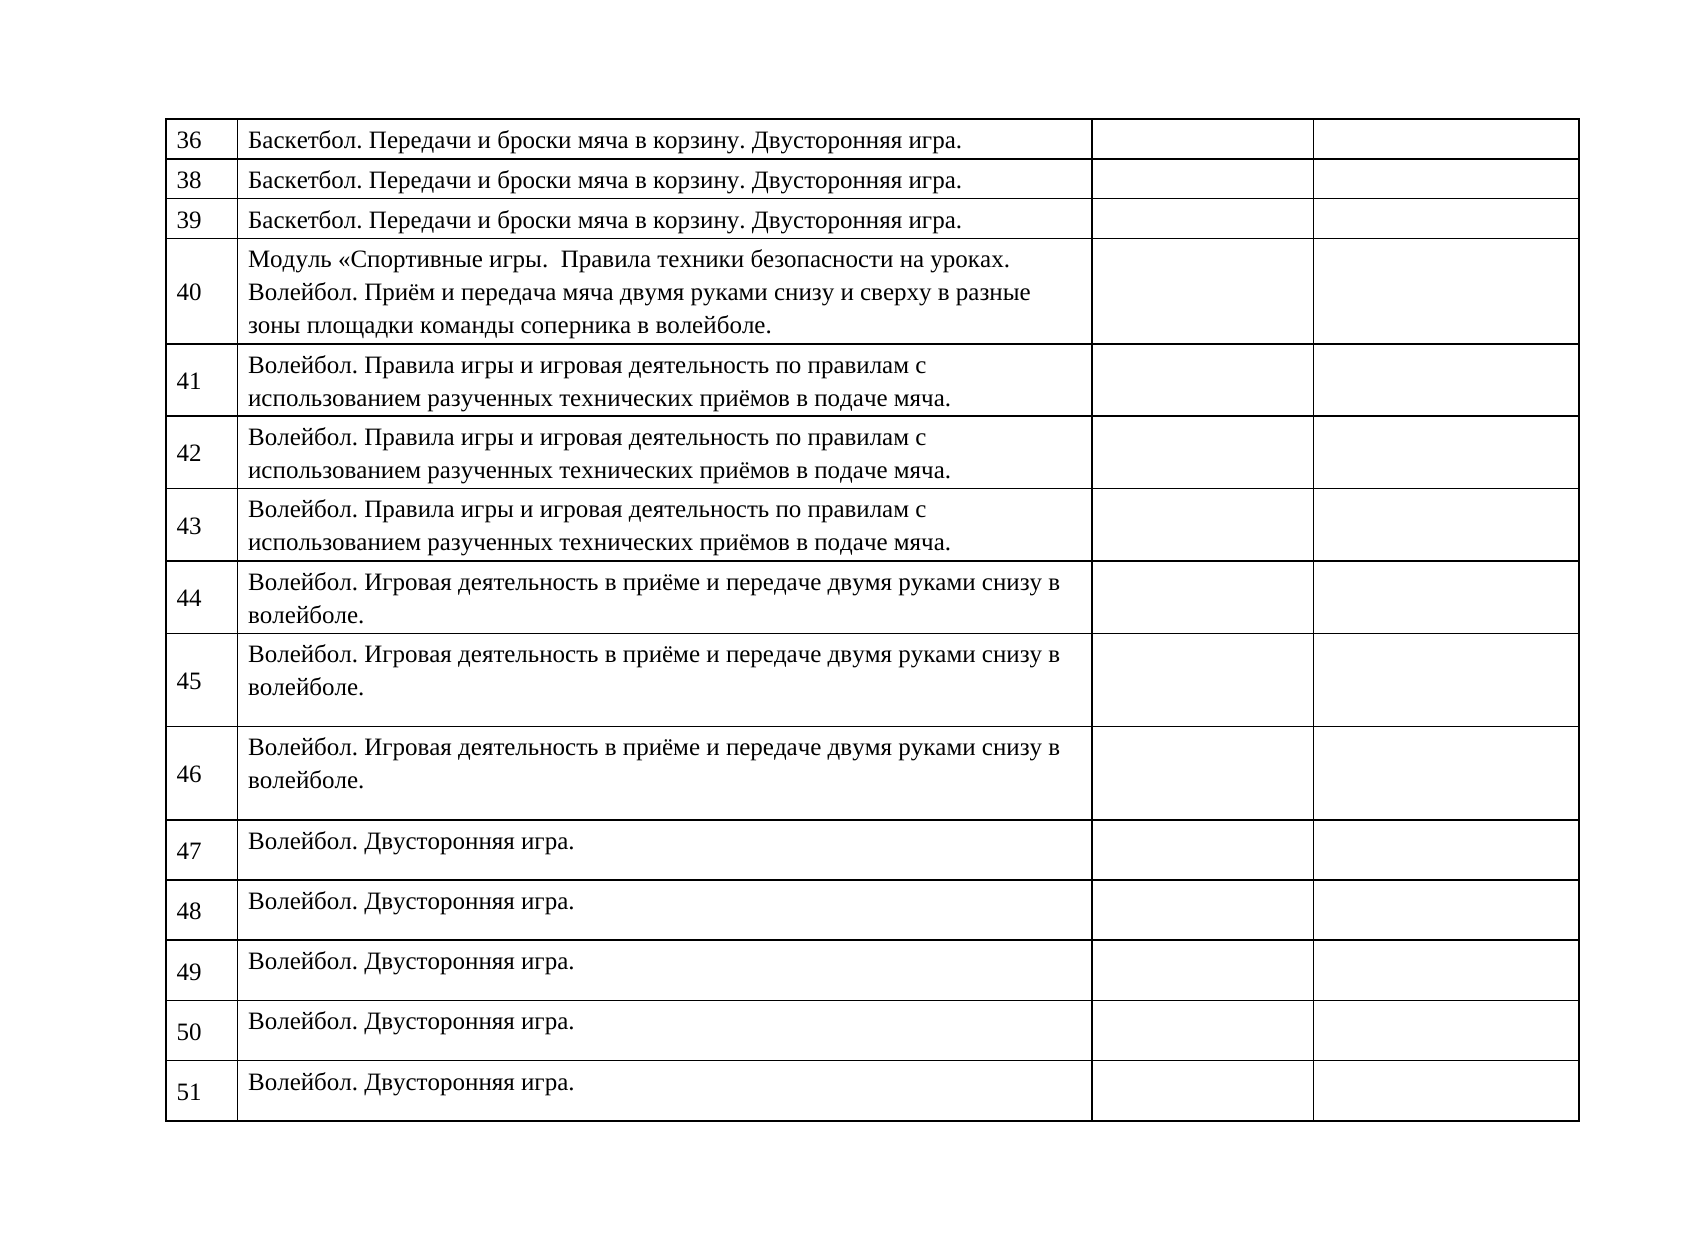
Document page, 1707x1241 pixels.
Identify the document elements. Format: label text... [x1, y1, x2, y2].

table_cell Волейбол. Двусторонняя игра. [238, 1001, 1091, 1060]
table_cell [1314, 489, 1578, 560]
table_cell Волейбол. Игровая деятельность в приёме и передаче двумя руками снизу в волейболе. [238, 562, 1091, 632]
table_cell 39 [167, 199, 237, 237]
table_cell [1314, 941, 1578, 999]
table_cell Баскетбол. Передачи и броски мяча в корзину. Двусторонняя игра. [238, 120, 1091, 158]
table_cell [1093, 489, 1313, 560]
table_cell [1314, 634, 1578, 726]
table_cell [1314, 160, 1578, 198]
table_cell [1093, 562, 1313, 632]
table_cell Баскетбол. Передачи и броски мяча в корзину. Двусторонняя игра. [238, 160, 1091, 198]
table_cell [1314, 727, 1578, 819]
table_cell [1314, 199, 1578, 237]
table_cell Волейбол. Правила игры и игровая деятельность по правилам с использованием разученных технических приёмов в подаче мяча. [238, 417, 1091, 488]
table_cell 46 [167, 727, 237, 819]
table_cell Модуль «Спортивные игры. Правила техники безопасности на уроках. Волейбол. Приём и передача мяча двумя руками снизу и сверху в разные зоны площадки команды соперника в волейболе. [238, 239, 1091, 343]
table_cell [1093, 120, 1313, 158]
table_cell 50 [167, 1001, 237, 1060]
table_cell Волейбол. Игровая деятельность в приёме и передаче двумя руками снизу в волейболе. [238, 634, 1091, 726]
table_cell Волейбол. Игровая деятельность в приёме и передаче двумя руками снизу в волейболе. [238, 727, 1091, 819]
table_cell 41 [167, 345, 237, 415]
table_cell 42 [167, 417, 237, 488]
table_cell [1093, 199, 1313, 237]
table_cell 49 [167, 941, 237, 999]
table_cell [1314, 345, 1578, 415]
table_cell [1093, 941, 1313, 999]
table_cell [1093, 727, 1313, 819]
table_cell [1314, 1001, 1578, 1060]
table_cell 43 [167, 489, 237, 560]
table_cell Волейбол. Двусторонняя игра. [238, 821, 1091, 879]
table_cell 45 [167, 634, 237, 726]
table_cell [1093, 239, 1313, 343]
table_cell [1314, 821, 1578, 879]
table_cell 47 [167, 821, 237, 879]
table_cell [1093, 821, 1313, 879]
table_cell 36 [167, 120, 237, 158]
table_cell Волейбол. Правила игры и игровая деятельность по правилам с использованием разученных технических приёмов в подаче мяча. [238, 345, 1091, 415]
table_cell [1314, 562, 1578, 632]
table_cell 44 [167, 562, 237, 632]
table_cell Волейбол. Двусторонняя игра. [238, 1061, 1091, 1120]
table_cell [1093, 345, 1313, 415]
table_cell [1093, 634, 1313, 726]
table_cell [1093, 1061, 1313, 1120]
table_cell [1093, 417, 1313, 488]
table_cell Баскетбол. Передачи и броски мяча в корзину. Двусторонняя игра. [238, 199, 1091, 237]
table_cell Волейбол. Правила игры и игровая деятельность по правилам с использованием разученных технических приёмов в подаче мяча. [238, 489, 1091, 560]
table_cell [1314, 417, 1578, 488]
table_cell [1093, 881, 1313, 939]
table_cell Волейбол. Двусторонняя игра. [238, 881, 1091, 939]
table_cell [1314, 881, 1578, 939]
table_cell [1314, 1061, 1578, 1120]
table_cell Волейбол. Двусторонняя игра. [238, 941, 1091, 999]
table_cell 51 [167, 1061, 237, 1120]
table_cell [1314, 120, 1578, 158]
table_cell 48 [167, 881, 237, 939]
table_cell [1093, 160, 1313, 198]
table_cell [1093, 1001, 1313, 1060]
table_cell 38 [167, 160, 237, 198]
table_cell [1314, 239, 1578, 343]
table_cell 40 [167, 239, 237, 343]
